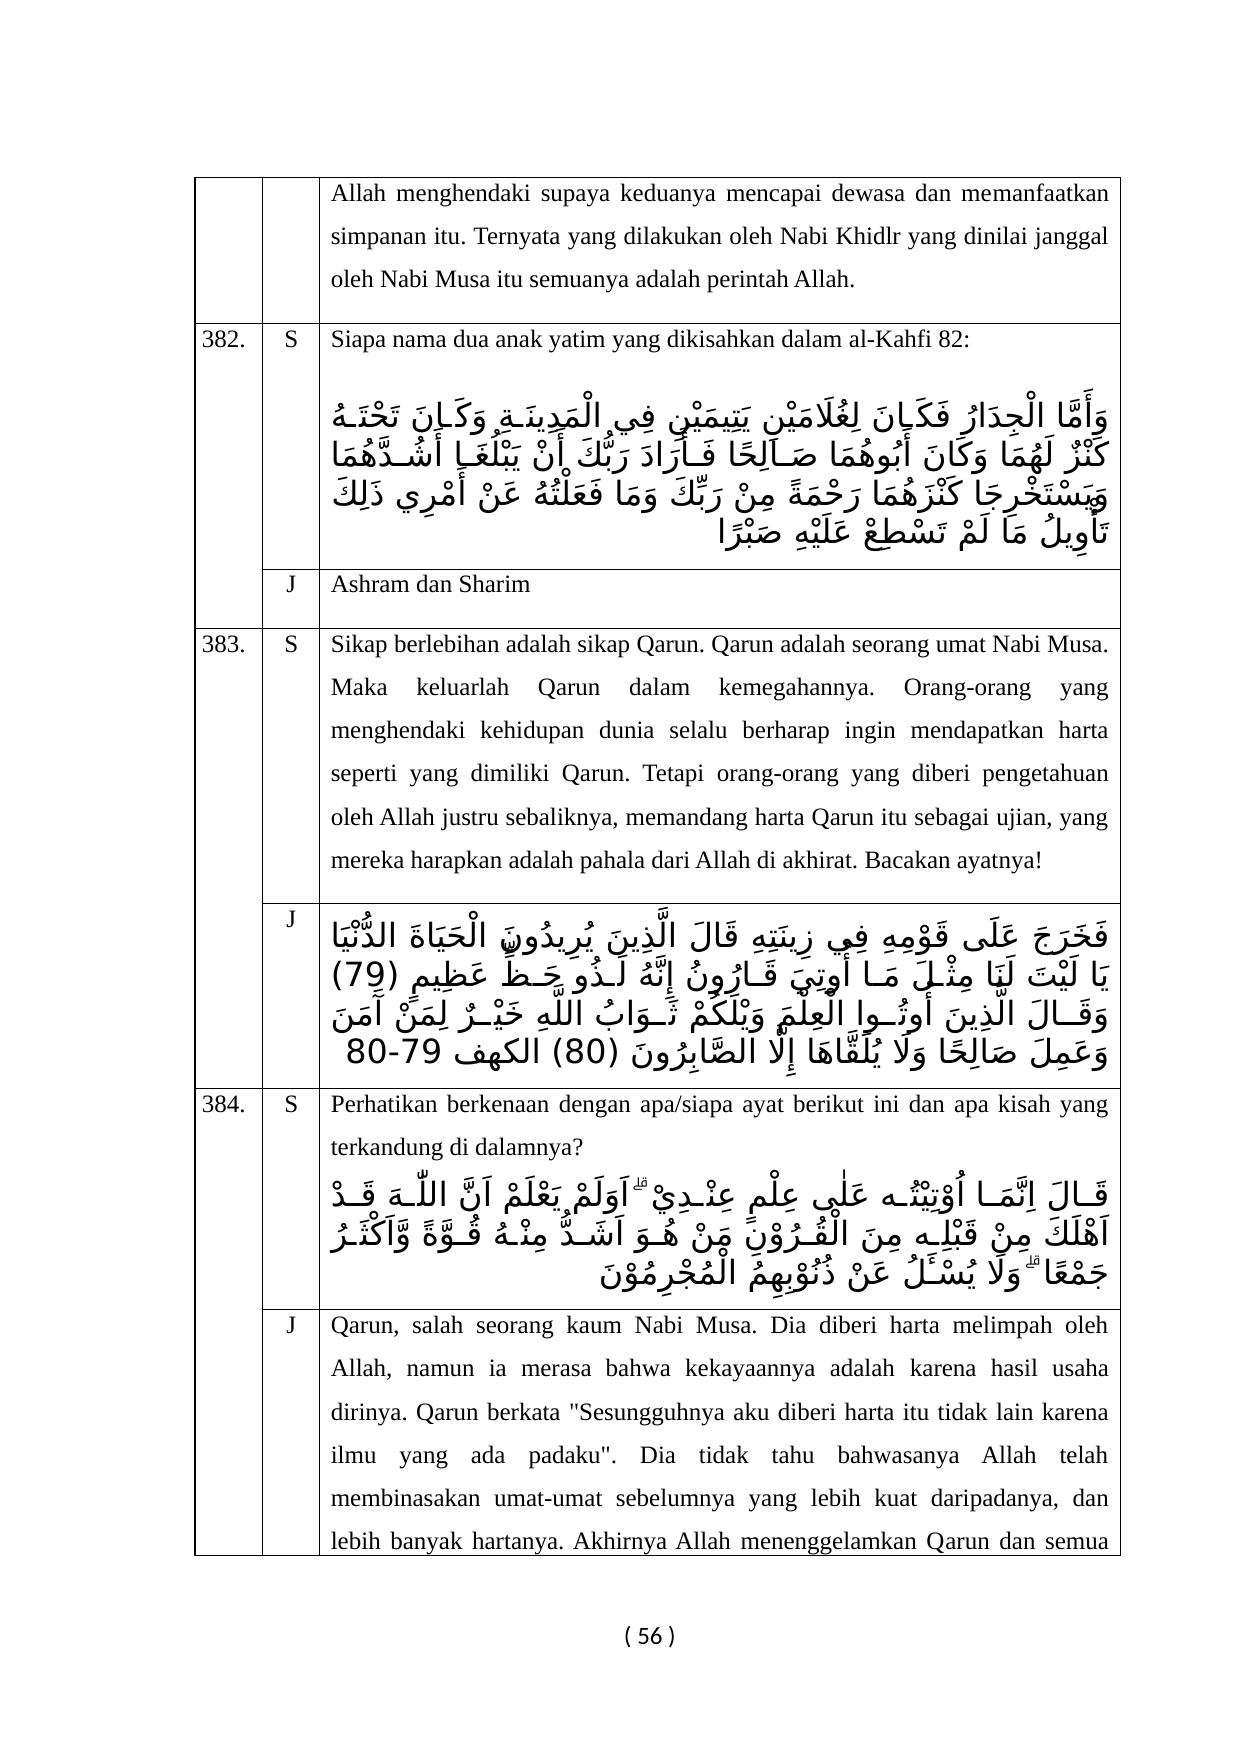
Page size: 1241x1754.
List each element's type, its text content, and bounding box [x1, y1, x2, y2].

table_cell [196, 324, 262, 628]
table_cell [320, 178, 1120, 323]
table_cell S [263, 324, 319, 568]
table_cell J [263, 570, 319, 628]
table_cell J [263, 178, 319, 323]
table_cell [196, 1089, 262, 1555]
table_cell فَخَرَجَ عَلَى قَوْمِهِ فِي زِينَتِهِ قَالَ الَّذِينَ يُرِيدُونَ الْحَيَاةَ الدُّنْيَا يَا لَيْتَ لَنَا مِثْلَ مَا أُوتِيَ قَارُونُ إِنَّهُ لَذُو حَظٍّ عَظِيمٍ (79) وَقَالَ الَّذِينَ أُوتُوا الْعِلْمَ وَيْلَكُمْ ثَوَابُ اللَّهِ خَيْرٌ لِمَنْ آَمَنَ وَعَمِلَ صَالِحًا وَلَا يُلَقَّاهَا إِلَّا الصَّابِرُونَ (80) الكهف 79-80 [320, 904, 1120, 1088]
table_cell Siapa nama dua anak yatim yang dikisahkan dalam al-Kahfi 82: وَأَمَّا الْجِدَارُ فَكَانَ لِغُلَامَيْنِ يَتِيمَيْنِ فِي الْمَدِينَةِ وَكَانَ تَحْتَهُ كَنْزٌ لَهُمَا وَكَانَ أَبُوهُمَا صَالِحًا فَأَرَادَ رَبُّكَ أَنْ يَبْلُغَا أَشُدَّهُمَا وَيَسْتَخْرِجَا كَنْزَهُمَا رَحْمَةً مِنْ رَبِّكَ وَمَا فَعَلْتُهُ عَنْ أَمْرِي ذَلِكَ تَأْوِيلُ مَا لَمْ تَسْطِعْ عَلَيْهِ صَبْرًا [320, 324, 1120, 568]
table_cell S [263, 629, 319, 903]
table_cell [196, 629, 262, 1088]
table_cell Ashram dan Sharim [320, 570, 1120, 628]
table_cell Sikap berlebihan adalah sikap Qarun. Qarun adalah seorang umat Nabi Musa. Maka keluarlah Qarun dalam kemegahannya. Orang-orang yang menghendaki kehidupan dunia selalu berharap ingin mendapatkan harta seperti yang dimiliki Qarun. Tetapi orang-orang yang diberi pengetahuan oleh Allah justru sebaliknya, memandang harta Qarun itu sebagai ujian, yang mereka harapkan adalah pahala dari Allah di akhirat. Bacakan ayatnya! [320, 629, 1120, 903]
table_cell S [263, 1089, 319, 1309]
table_cell Perhatikan berkenaan dengan apa/siapa ayat berikut ini dan apa kisah yang terkandung di dalamnya? قَالَ اِنَّمَا اُوْتِيْتُه عَلٰى عِلْمٍ عِنْدِيْ ۗ اَوَلَمْ يَعْلَمْ اَنَّ اللّٰهَ قَدْ اَهْلَكَ مِنْ قَبْلِه مِنَ الْقُرُوْنِ مَنْ هُوَ اَشَدُّ مِنْهُ قُوَّةً وَّاَكْثَرُ جَمْعًا ۗ وَلَا يُسْـَٔلُ عَنْ ذُنُوْبِهِمُ الْمُجْرِمُوْنَ [320, 1089, 1120, 1309]
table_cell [320, 1310, 1120, 1555]
table_cell J [263, 1310, 319, 1555]
table_cell J [263, 904, 319, 1088]
